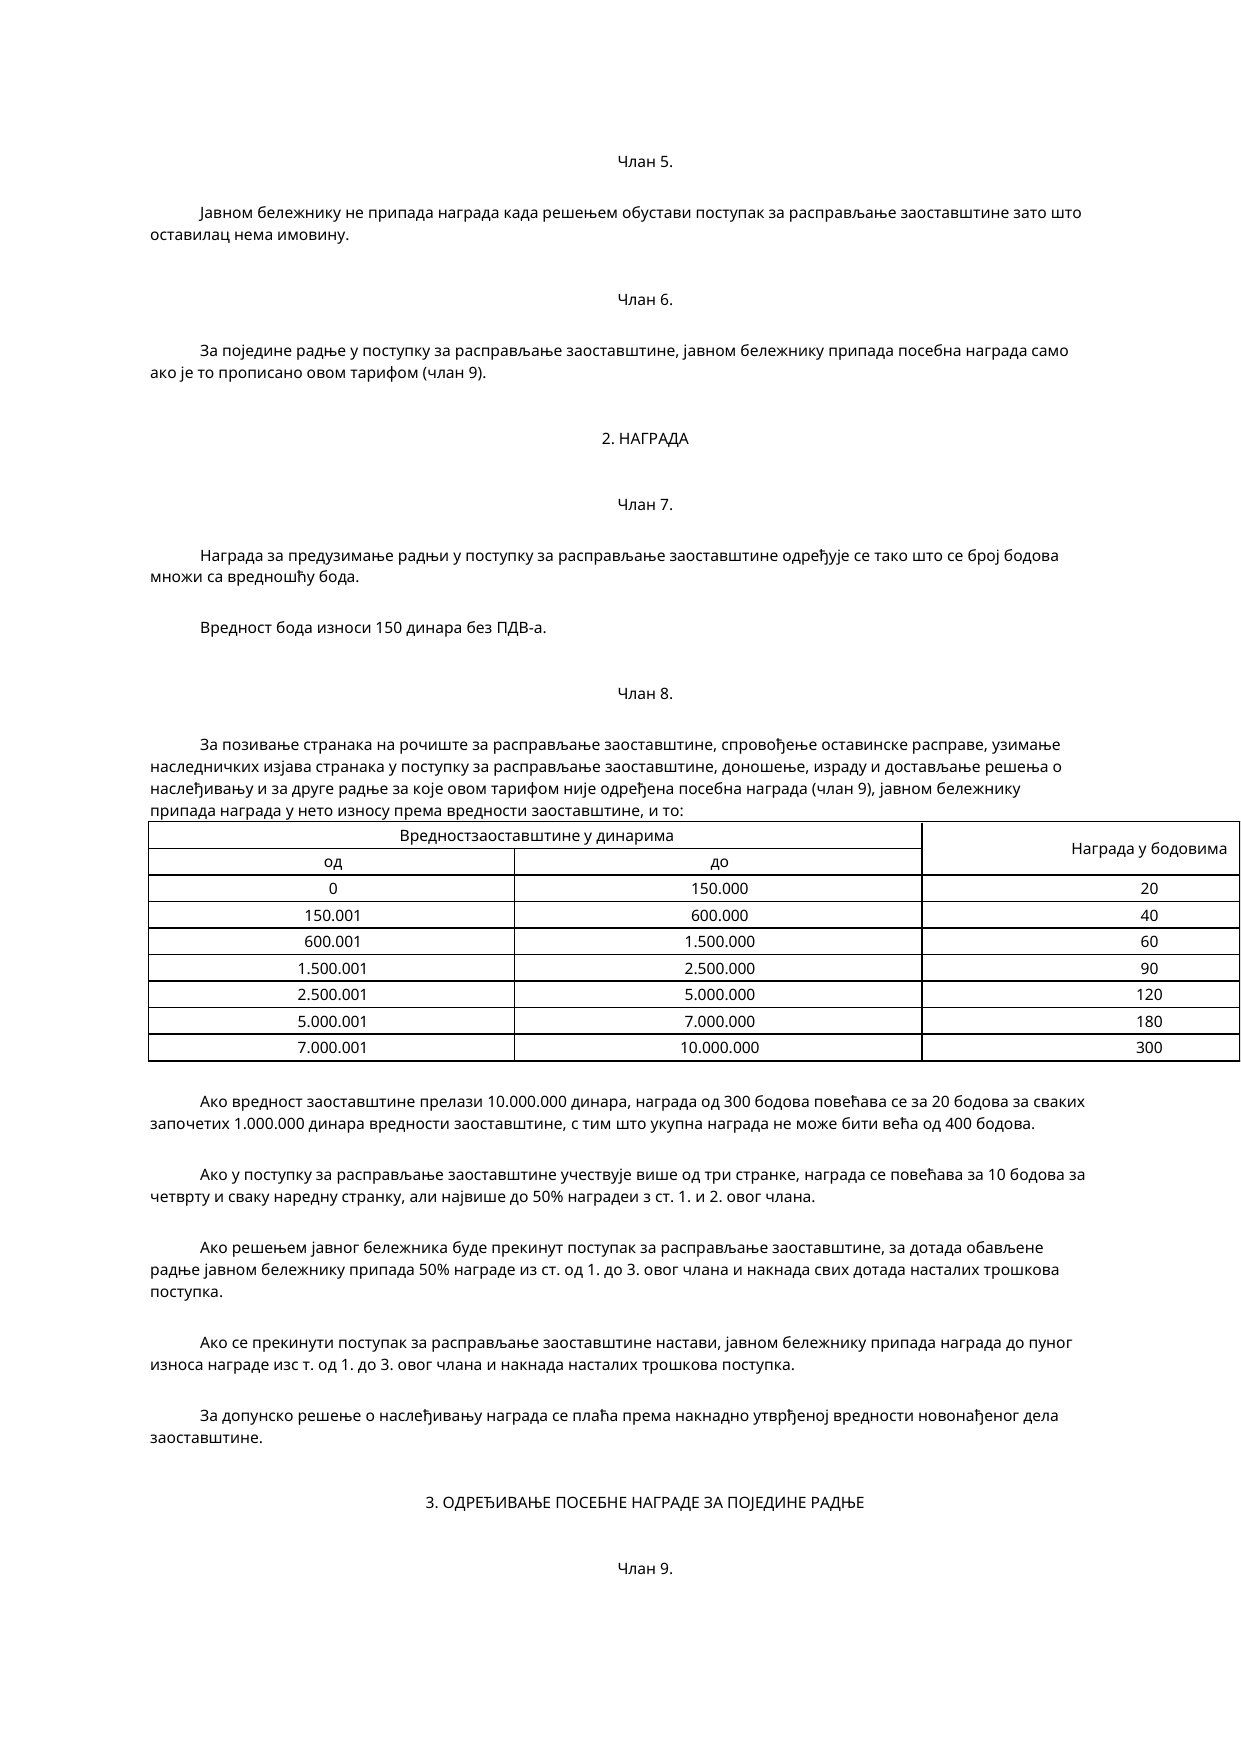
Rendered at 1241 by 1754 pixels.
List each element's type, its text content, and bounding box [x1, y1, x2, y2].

table_header Вредностзаоставштине у динарима [149, 822, 922, 847]
text Члан 8. [150, 682, 1090, 704]
text За позивање странака на рочиште за расправљање заоставштине, спровођење оставинске расправе, узимање наследничких изјава странака у поступку за расправљање заоставштине, доношење, израду и достављање решења о наслеђивању и за друге радње за које овом тарифом није одређена посебна награда (члан 9), јавном бележнику припада награда у нето износу према вредности заоставштине, и то: [150, 733, 1090, 821]
table_cell 20 [923, 876, 1239, 901]
text 2. НАГРАДА [150, 427, 1090, 449]
text Члан 5. [150, 150, 1090, 172]
table_cell 90 [923, 955, 1239, 980]
table_cell 5.000.001 [149, 1008, 514, 1033]
table_cell од [149, 849, 514, 874]
text Ако решењем јавног бележника буде прекинут поступак за расправљање заоставштине, за дотада обављене радње јавном бележнику припада 50% награде из ст. од 1. до 3. овог члана и накнада свих дотада насталих трошкова поступка. [150, 1236, 1090, 1302]
text Ако вредност заоставштине прелази 10.000.000 динара, награда од 300 бодова повећава се за 20 бодова за сваких започетих 1.000.000 динара вредности заоставштине, с тим што укупна награда не може бити већа од 400 бодова. [150, 1091, 1090, 1134]
text За поједине радње у поступку за расправљање заоставштине, јавном бележнику припада посебна награда само ако је то прописано овом тарифом (члан 9). [150, 339, 1090, 383]
text Члан 6. [150, 288, 1090, 310]
table_header Награда у бодовима [923, 822, 1239, 874]
text Члан 7. [150, 493, 1090, 514]
text Ако у поступку за расправљање заоставштине учествује више од три странке, награда се повећава за 10 бодова за четврту и сваку наредну странку, али највише до 50% наградеи з ст. 1. и 2. овог члана. [150, 1163, 1090, 1207]
table_cell 60 [923, 929, 1239, 954]
table_cell 600.000 [515, 902, 921, 927]
table_cell 7.000.000 [515, 1008, 921, 1033]
table_cell 40 [923, 902, 1239, 927]
text Ако се прекинути поступак за расправљање заоставштине настави, јавном бележнику припада награда до пуног износа награде изс т. од 1. до 3. овог члана и накнада насталих трошкова поступка. [150, 1331, 1090, 1375]
table_cell 5.000.000 [515, 982, 921, 1007]
table_cell до [515, 849, 921, 874]
table_cell 180 [923, 1008, 1239, 1033]
table_cell 120 [923, 982, 1239, 1007]
text Јавном бележнику не припада награда када решењем обустави поступак за расправљање заоставштине зато што оставилац нема имовину. [150, 201, 1090, 245]
table_cell 2.500.000 [515, 955, 921, 980]
text Вредност бода износи 150 динара без ПДВ-а. [150, 617, 1090, 638]
table_cell 300 [923, 1035, 1239, 1060]
text Члан 9. [150, 1557, 1090, 1579]
text За допунско решење о наслеђивању награда се плаћа према накнадно утврђеној вредности новонађеног дела заоставштине. [150, 1404, 1090, 1448]
table_cell 10.000.000 [515, 1035, 921, 1060]
table_cell 0 [149, 876, 514, 901]
text 3. ОДРЕЂИВАЊЕ ПОСЕБНЕ НАГРАДЕ ЗА ПОЈЕДИНЕ РАДЊЕ [150, 1492, 1090, 1513]
table_cell 1.500.001 [149, 955, 514, 980]
table_cell 1.500.000 [515, 929, 921, 954]
table_cell 150.000 [515, 876, 921, 901]
table_cell 2.500.001 [149, 982, 514, 1007]
table_cell 600.001 [149, 929, 514, 954]
table_cell 150.001 [149, 902, 514, 927]
text Награда за предузимање радњи у поступку за расправљање заоставштине одређује се тако што се број бодова множи са вредношћу бода. [150, 544, 1090, 587]
table_cell 7.000.001 [149, 1035, 514, 1060]
